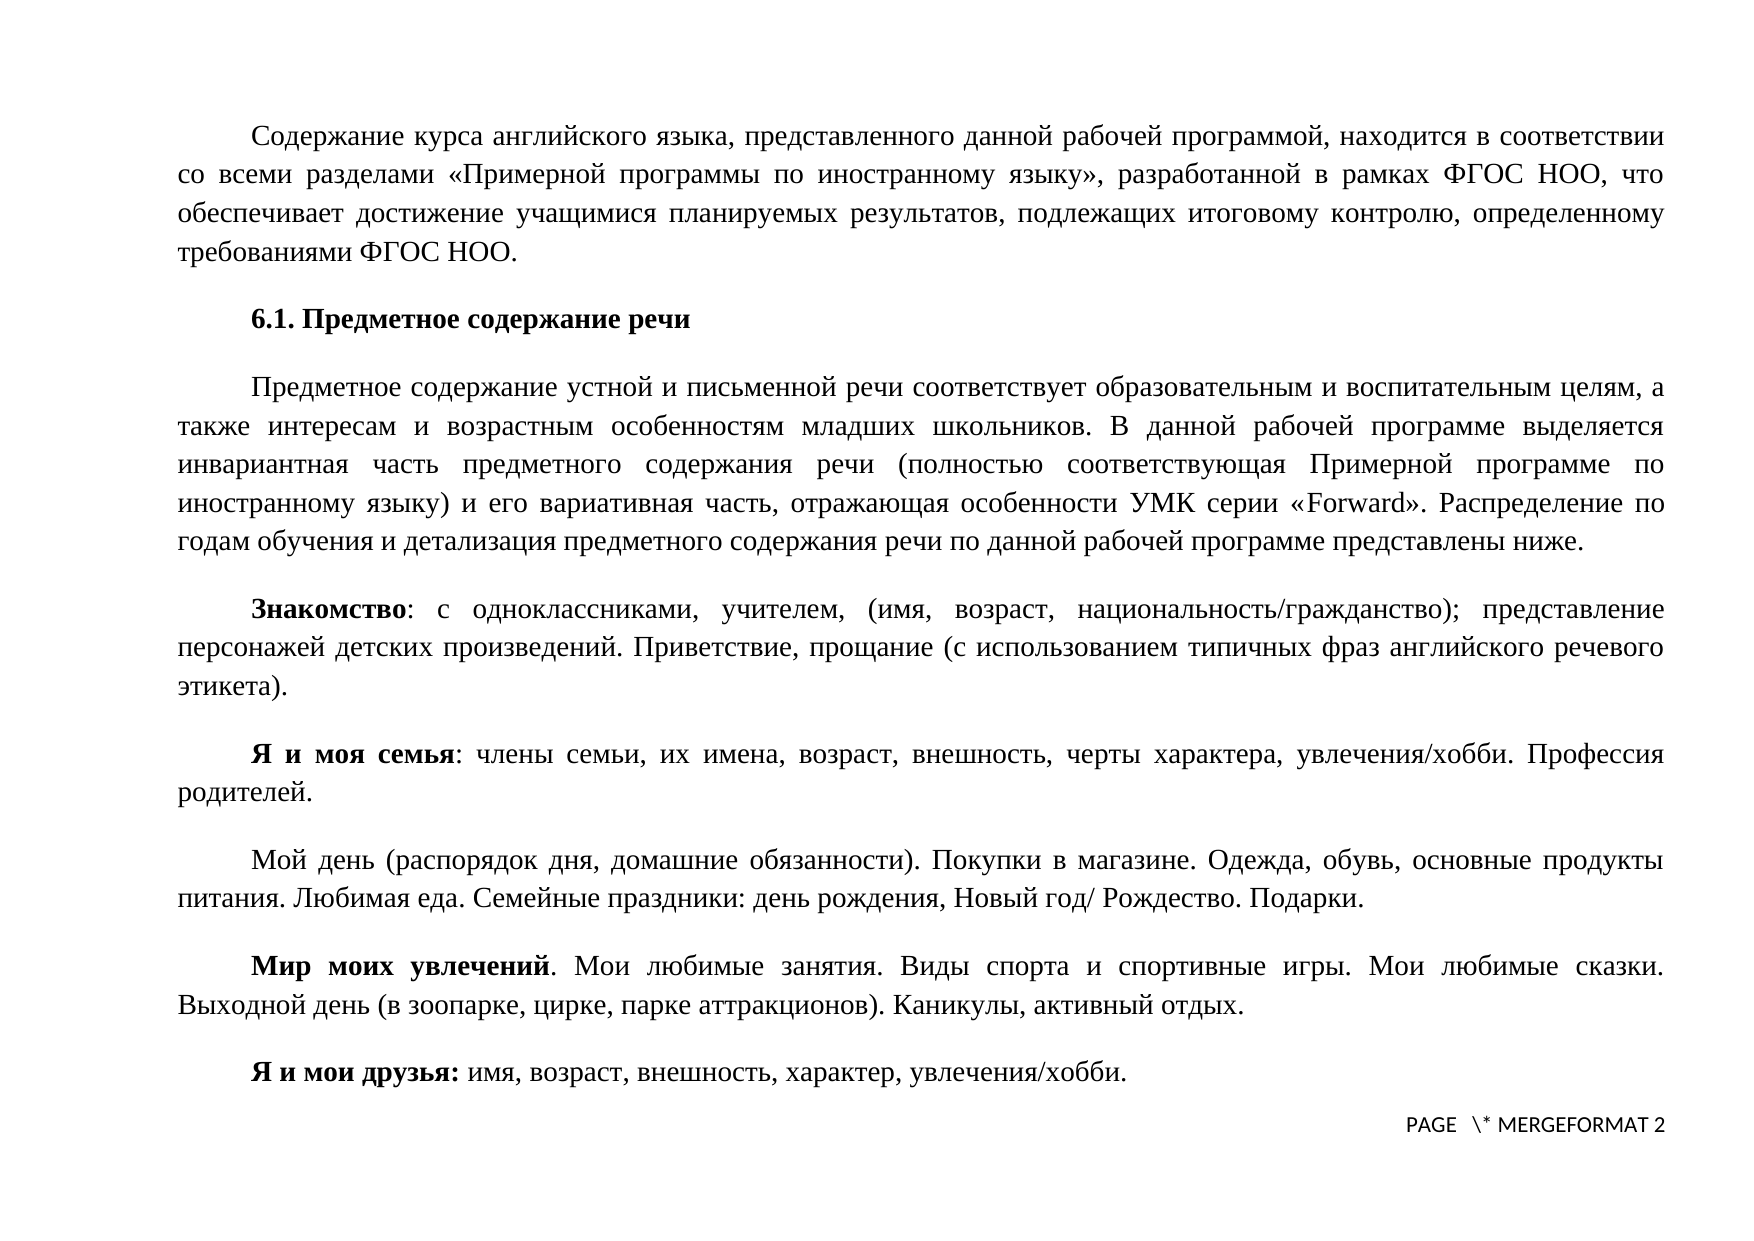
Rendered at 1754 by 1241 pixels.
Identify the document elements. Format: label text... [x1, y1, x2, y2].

text 6.1. Предметное содержание речи [177, 301, 1665, 335]
text Мир моих увлечений. Мои любимые занятия. Виды спорта и спортивные игры. Мои любимые сказки. Выходной день (в зоопарке, цирке, парке аттракционов). Каникулы, активный отдых. [177, 948, 1665, 1020]
text Предметное содержание устной и письменной речи соответствует образовательным и воспитательным целям, а также интересам и возрастным особенностям младших школьников. В данной рабочей программе выделяется инвариантная часть предметного содержания речи (полностью соответствующая Примерной программе по иностранному языку) и его вариативная часть, отражающая особенности УМК серии «Forward». Распределение по годам обучения и детализация предметного содержания речи по данной рабочей программе представлены ниже. [177, 369, 1665, 557]
text Знакомство: с одноклассниками, учителем, (имя, возраст, национальность/гражданство); представление персонажей детских произведений. Приветствие, прощание (с использованием типичных фраз английского речевого этикета). [177, 591, 1665, 702]
text Я и мои друзья: имя, возраст, внешность, характер, увлечения/хобби. [177, 1054, 1665, 1088]
text Содержание курса английского языка, представленного данной рабочей программой, находится в соответствии со всеми разделами «Примерной программы по иностранному языку», разработанной в рамках ФГОС НОО, что обеспечивает достижение учащимися планируемых результатов, подлежащих итоговому контролю, определенному требованиями ФГОС НОО. [177, 118, 1665, 267]
text Я и моя семья: члены семьи, их имена, возраст, внешность, черты характера, увлечения/хобби. Профессия родителей. [177, 736, 1665, 808]
text Мой день (распорядок дня, домашние обязанности). Покупки в магазине. Одежда, обувь, основные продукты питания. Любимая еда. Семейные праздники: день рождения, Новый год/ Рождество. Подарки. [177, 842, 1665, 914]
